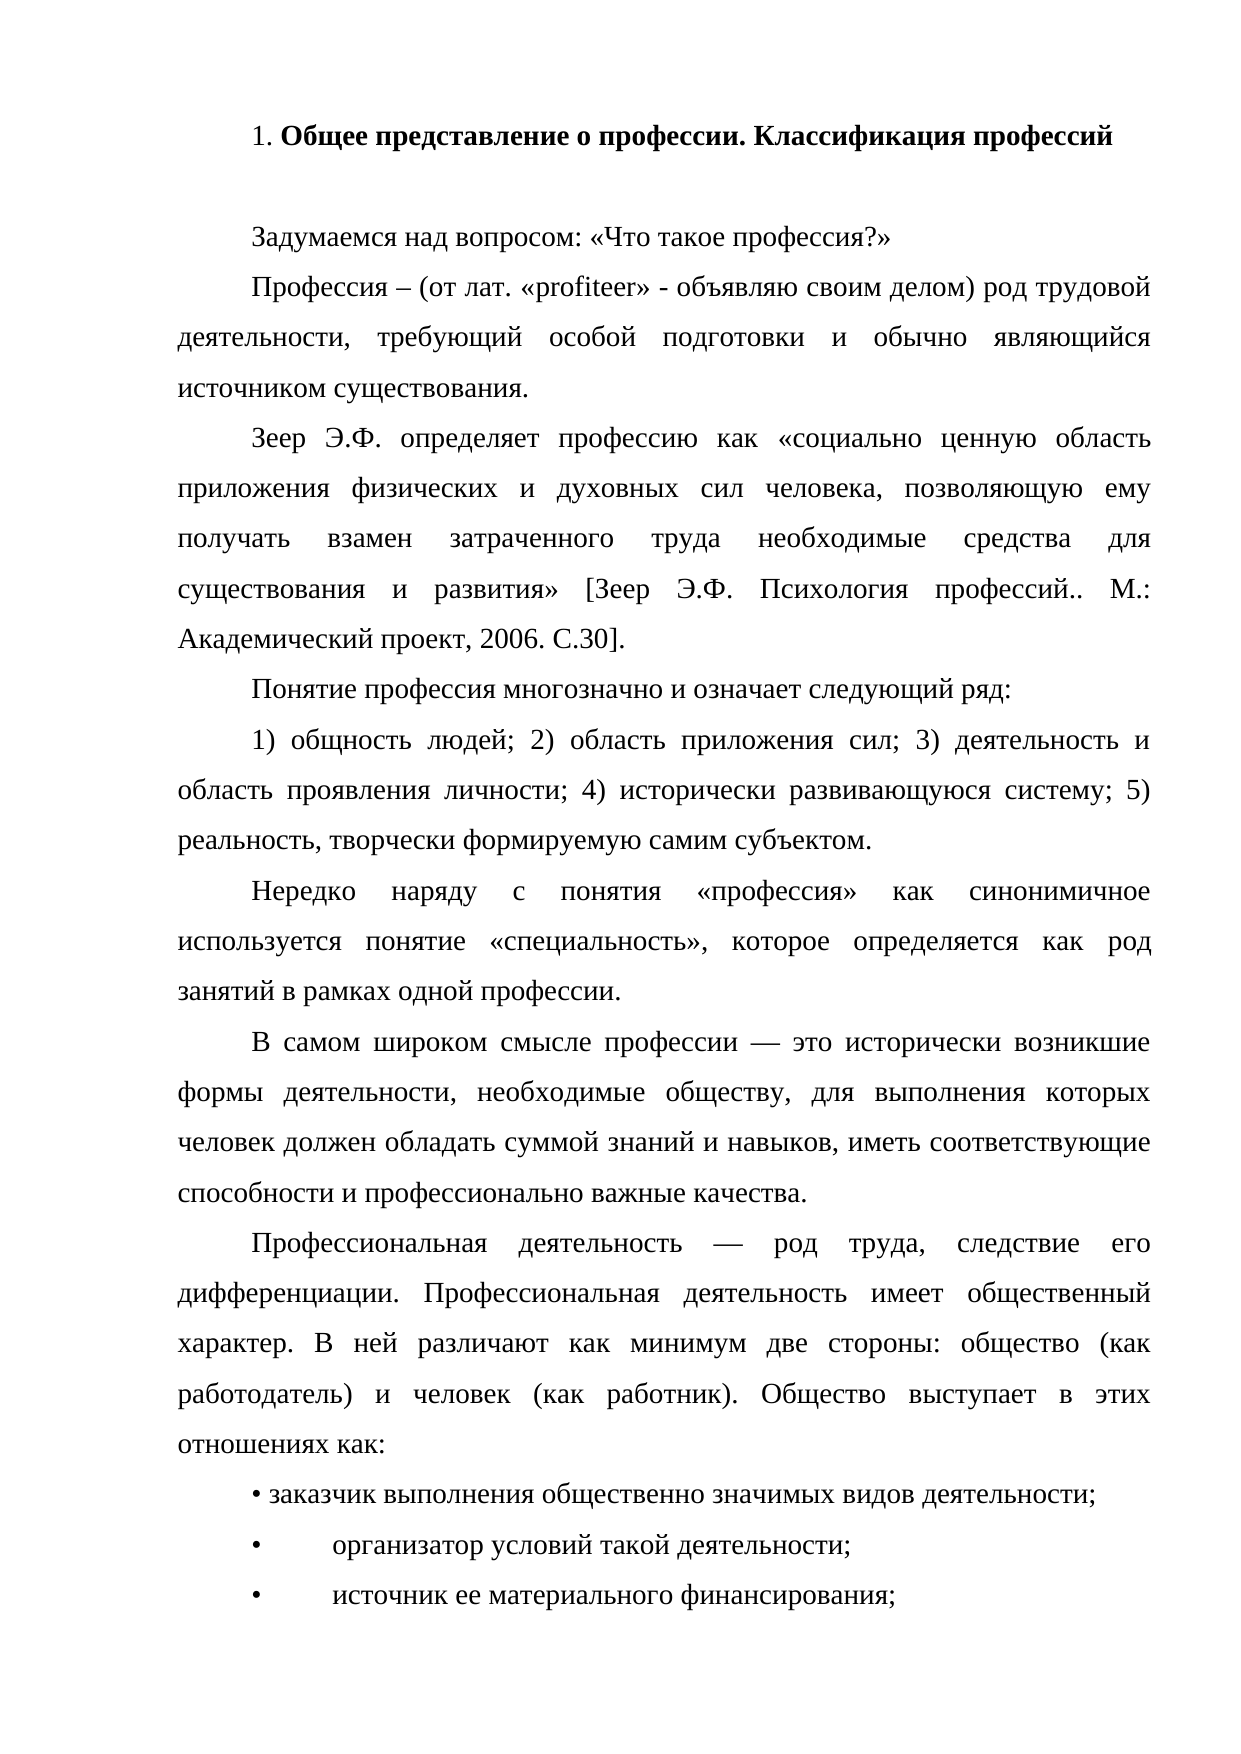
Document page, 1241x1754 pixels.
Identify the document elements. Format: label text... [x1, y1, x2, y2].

text • заказчик выполнения общественно значимых видов деятельности; [177, 1477, 1152, 1510]
text Задумаемся над вопросом: «Что такое профессия?» [177, 219, 1152, 252]
text Зеер Э.Ф. определяет профессию как «социально ценную область приложения физических и духовных сил человека, позволяющую ему получать взамен затраченного труда необходимые средства для существования и развития» [Зеер Э.Ф. Психология профессий.. М.: Академический проект, 2006. С.30]. [177, 420, 1152, 655]
text Нередко наряду с понятия «профессия» как синонимичное используется понятие «специальность», которое определяется как род занятий в рамках одной профессии. [177, 873, 1152, 1007]
text 1) общность людей; 2) область приложения сил; 3) деятельность и область проявления личности; 4) исторически развивающуюся систему; 5) реальность, творчески формируемую самим субъектом. [177, 722, 1152, 856]
list источник ее материального финансирования; [177, 1577, 1152, 1611]
text Профессиональная деятельность — род труда, следствие его дифференциации. Профессиональная деятельность имеет общественный характер. В ней различают как минимум две стороны: общество (как работодатель) и человек (как работник). Общество выступает в этих отношениях как: [177, 1225, 1152, 1460]
text Профессия – (от лат. «profiteer» - объявляю своим делом) род трудовой деятельности, требующий особой подготовки и обычно являющийся источником существования. [177, 269, 1152, 403]
text 1. Общее представление о профессии. Классификация профессий [177, 118, 1152, 152]
text В самом широком смысле профессии — это исторически возникшие формы деятельности, необходимые обществу, для выполнения которых человек должен обладать суммой знаний и навыков, иметь соответствующие способности и профессионально важные качества. [177, 1024, 1152, 1208]
text Понятие профессия многозначно и означает следующий ряд: [177, 672, 1152, 705]
list организатор условий такой деятельности; [177, 1527, 1152, 1560]
